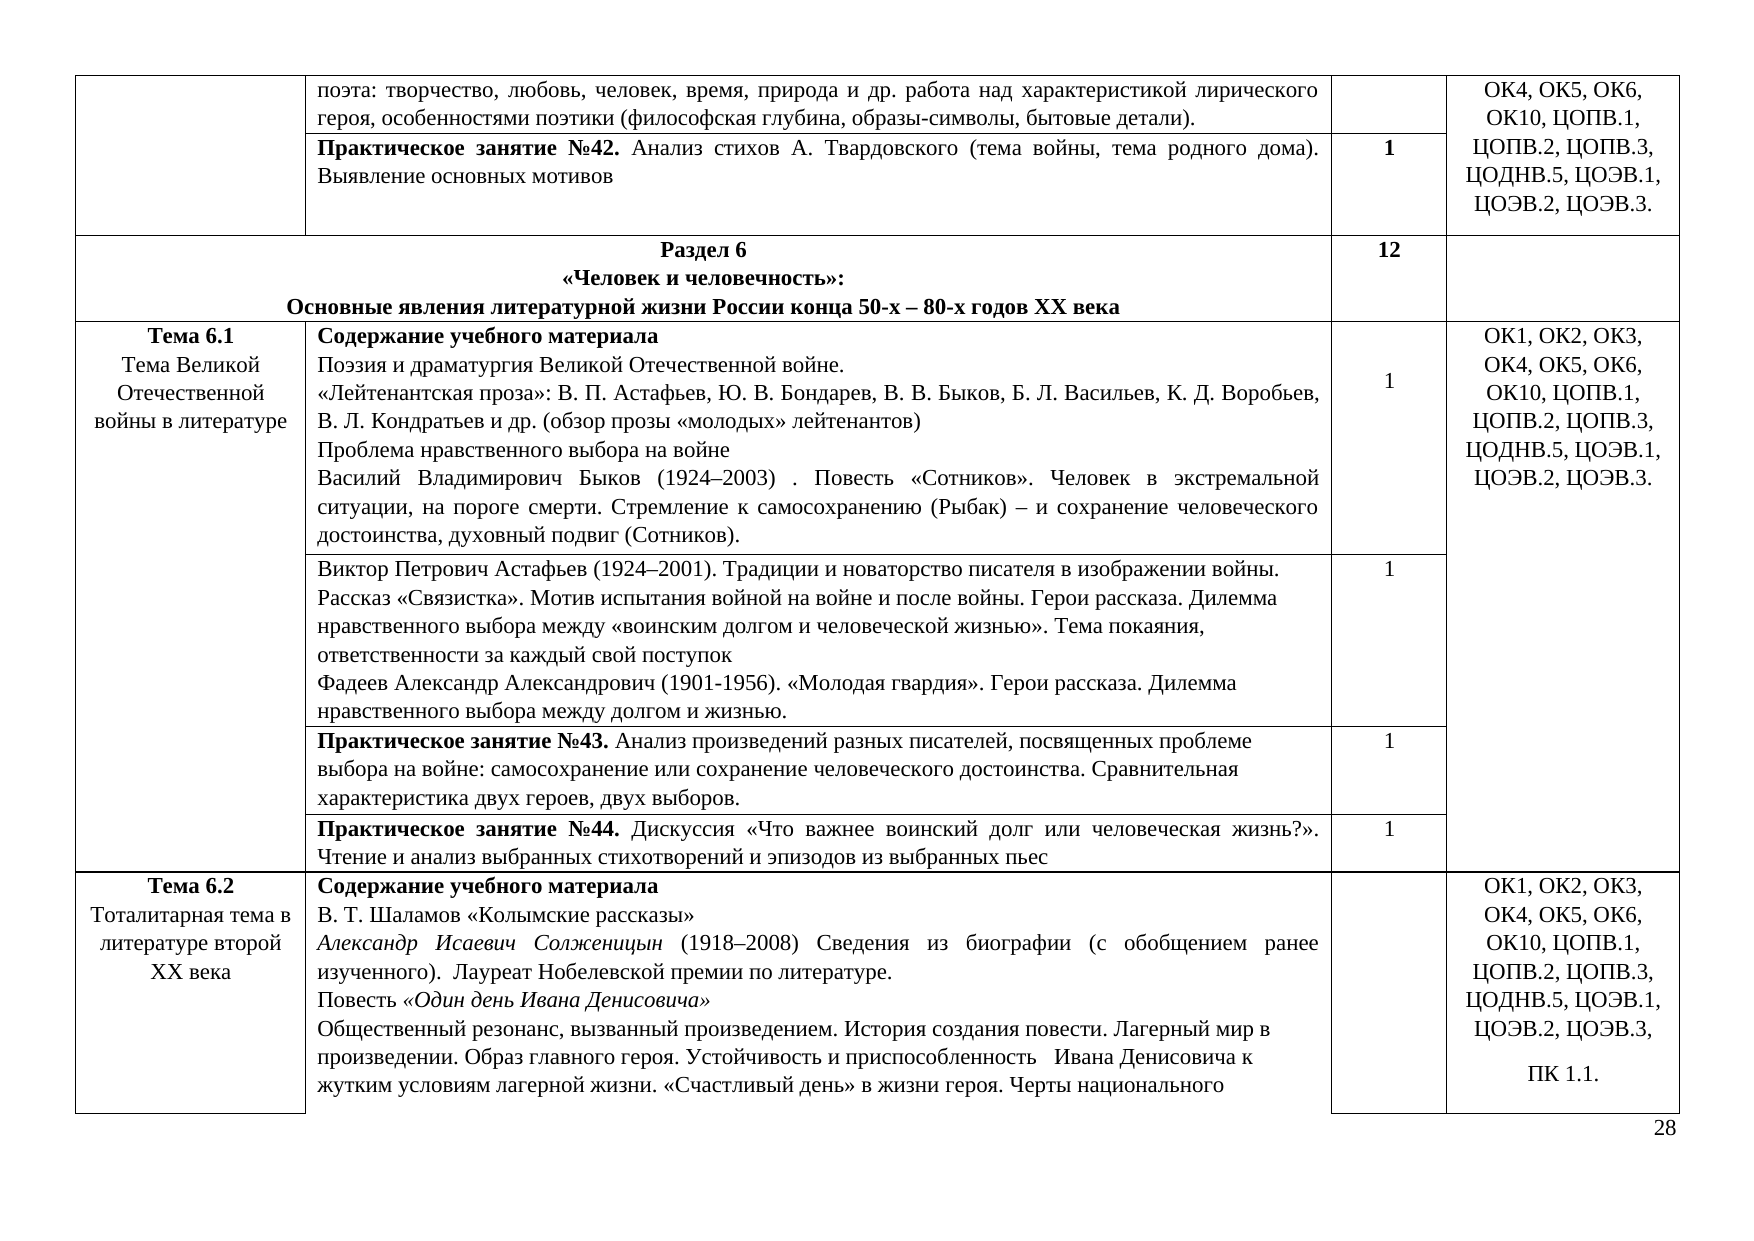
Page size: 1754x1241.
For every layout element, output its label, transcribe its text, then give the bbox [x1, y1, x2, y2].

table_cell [306, 873, 1331, 1113]
table_cell 1 [1332, 727, 1446, 813]
table_cell 1 [1332, 555, 1446, 726]
table_cell 1 [1332, 815, 1446, 871]
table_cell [1447, 873, 1679, 1113]
table_cell ОК1, ОК2, ОК3, ОК4, ОК5, ОК6, ОК10, ЦОПВ.1, ЦОПВ.2, ЦОПВ.3, ЦОДНВ.5, ЦОЭВ.1, ЦОЭВ.2, ЦОЭВ.3. [1447, 322, 1679, 871]
table_cell Практическое занятие №44. Дискуссия «Что важнее воинский долг или человеческая жизнь?». Чтение и анализ выбранных стихотворений и эпизодов из выбранных пьес [306, 815, 1331, 871]
table_cell 1 [1332, 134, 1446, 235]
table_cell [1447, 236, 1679, 321]
table_cell Раздел 6 «Человек и человечность»: Основные явления литературной жизни России конца 50-х – 80-х годов ХХ века [76, 236, 1331, 321]
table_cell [76, 873, 305, 1113]
table_cell Тема 6.1 Тема Великой Отечественной войны в литературе [76, 322, 305, 871]
table_cell Практическое занятие №42. Анализ стихов А. Твардовского (тема войны, тема родного дома). Выявление основных мотивов [306, 134, 1331, 235]
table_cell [1447, 76, 1679, 235]
table_cell 1 [1332, 76, 1446, 133]
table_cell Практическое занятие №43. Анализ произведений разных писателей, посвященных проблеме выбора на войне: самосохранение или сохранение человеческого достоинства. Сравнительная характеристика двух героев, двух выборов. [306, 727, 1331, 813]
table_cell Виктор Петрович Астафьев (1924–2001). Традиции и новаторство писателя в изображении войны. Рассказ «Связистка». Мотив испытания войной на войне и после войны. Герои рассказа. Дилемма нравственного выбора между «воинским долгом и человеческой жизнью». Тема покаяния, ответственности за каждый свой поступок Фадеев Александр Александрович (1901-1956). «Молодая гвардия». Герои рассказа. Дилемма нравственного выбора между долгом и жизнью. [306, 555, 1331, 726]
table_cell 1 [1332, 322, 1446, 554]
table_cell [306, 76, 1331, 133]
table_cell 12 [1332, 236, 1446, 321]
table_cell [1332, 873, 1446, 1113]
table_cell Содержание учебного материала Поэзия и драматургия Великой Отечественной войне. «Лейтенантская проза»: В. П. Астафьев, Ю. В. Бондарев, В. В. Быков, Б. Л. Васильев, К. Д. Воробьев, В. Л. Кондратьев и др. (обзор прозы «молодых» лейтенантов) Проблема нравственного выбора на войне Василий Владимирович Быков (1924–2003) . Повесть «Сотников». Человек в экстремальной ситуации, на пороге смерти. Стремление к самосохранению (Рыбак) – и сохранение человеческого достоинства, духовный подвиг (Сотников). [306, 322, 1331, 554]
